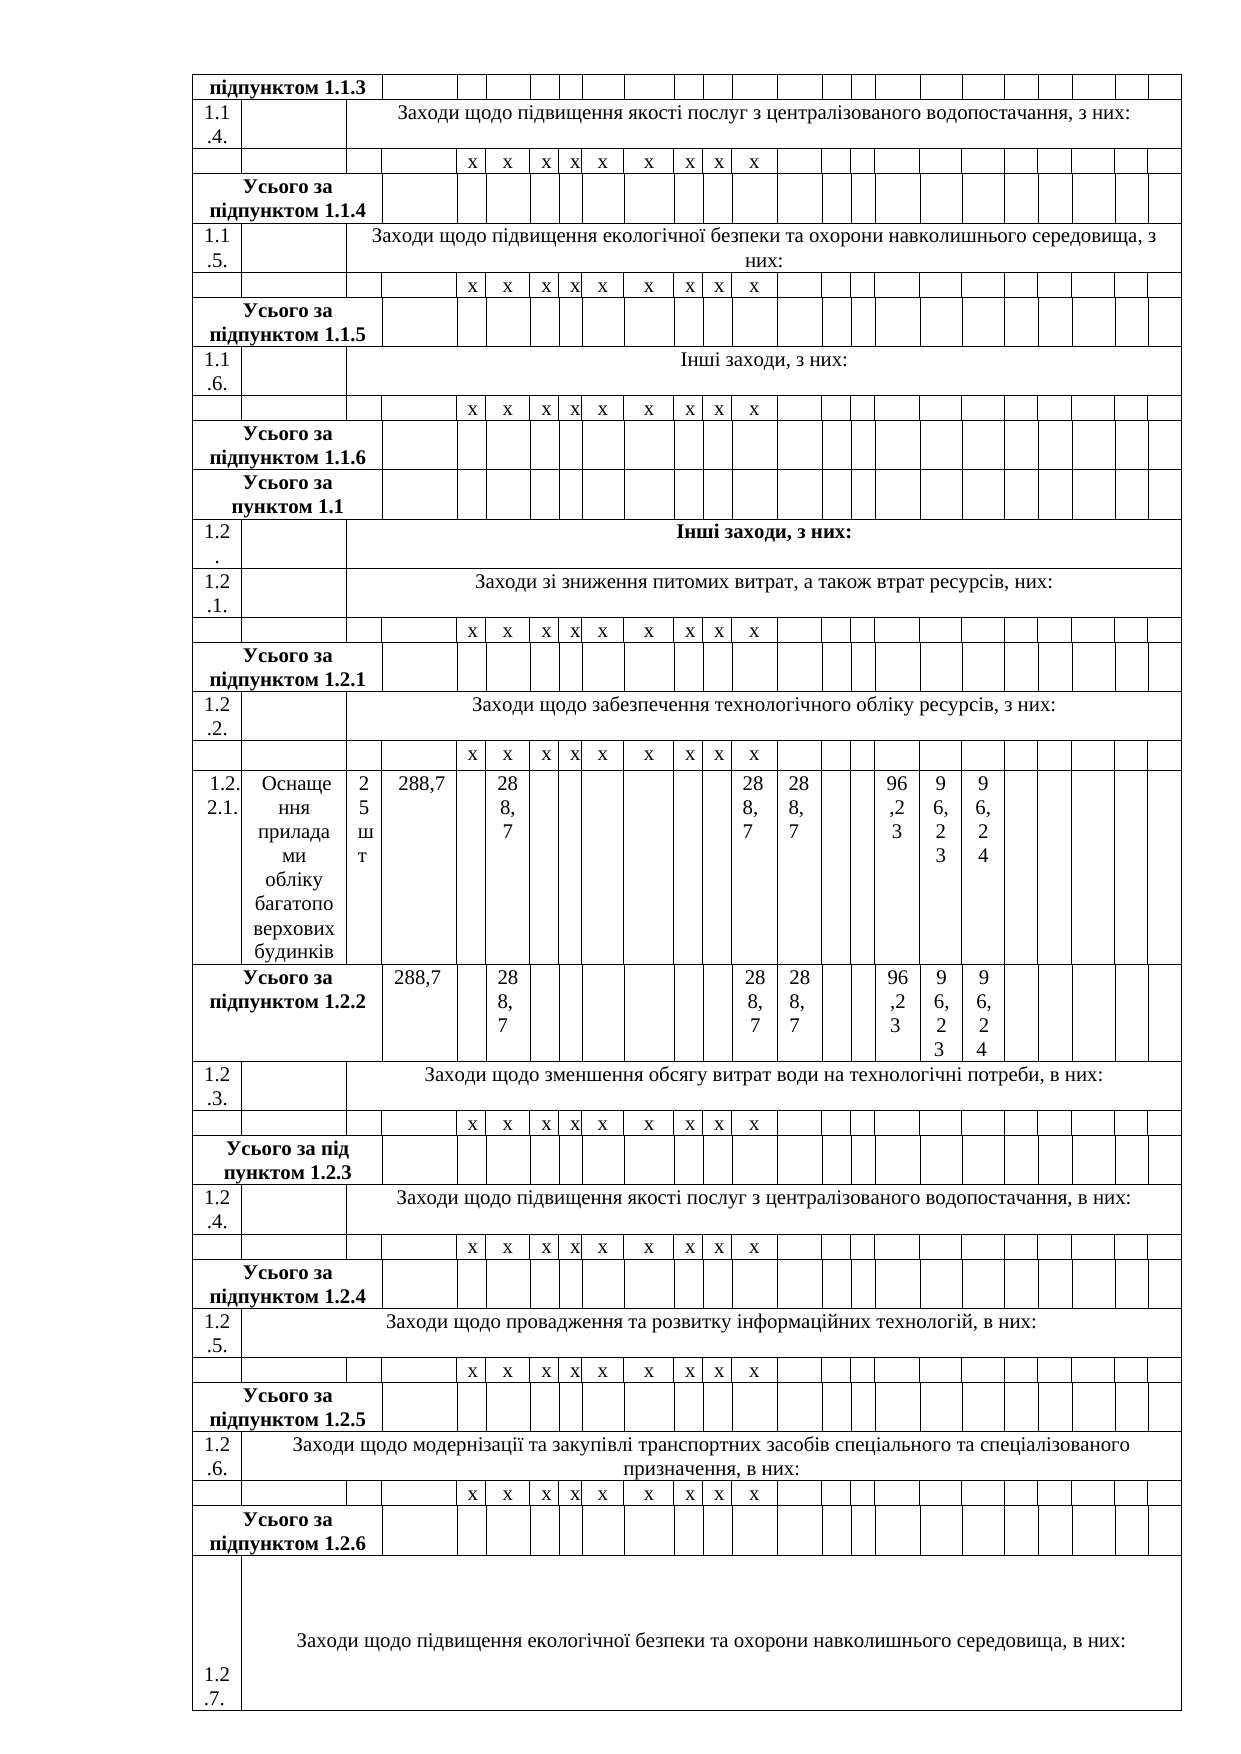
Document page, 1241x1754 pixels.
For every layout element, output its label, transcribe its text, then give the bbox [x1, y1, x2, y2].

table_cell [560, 1260, 582, 1308]
table_cell [487, 421, 530, 469]
table_cell [242, 618, 346, 642]
table_cell х [624, 1358, 673, 1382]
table_cell [1115, 149, 1147, 173]
table_cell [560, 470, 582, 518]
table_cell [675, 174, 703, 222]
table_cell [458, 298, 486, 346]
table_cell х [530, 741, 558, 770]
table_cell [963, 298, 1004, 346]
table_cell [1038, 1235, 1071, 1258]
table_cell [1039, 174, 1072, 222]
table_cell [1115, 396, 1147, 420]
table_cell [1072, 396, 1114, 420]
table_cell [822, 771, 850, 963]
table_cell [382, 149, 456, 173]
table_cell [778, 618, 821, 642]
table_cell [733, 643, 777, 691]
table_cell [778, 1260, 822, 1308]
table_cell [963, 1260, 1004, 1308]
table_cell [625, 965, 674, 1061]
table_cell [822, 1235, 850, 1258]
table_cell [193, 618, 241, 642]
table_cell [704, 470, 732, 518]
table_cell х [732, 1111, 777, 1135]
table_cell [778, 1383, 822, 1431]
table_cell Заходи щодо підвищення якості послуг з централізованого водопостачання, з них: [347, 100, 1181, 148]
table_cell [458, 1506, 486, 1554]
table_cell [823, 1506, 851, 1554]
table_cell [875, 273, 919, 297]
table_cell [704, 1383, 732, 1431]
table_cell [778, 643, 822, 691]
table_cell [921, 75, 962, 99]
table_cell [778, 1358, 821, 1382]
table_cell [625, 1383, 674, 1431]
table_cell х [530, 618, 558, 642]
table_cell [962, 1358, 1004, 1382]
table_cell [962, 273, 1004, 297]
table_cell Інші заходи, з них: [347, 347, 1181, 395]
table_cell х [582, 396, 623, 420]
table_cell 96,24 [963, 965, 1004, 1061]
table_cell [1005, 75, 1038, 99]
table_cell [675, 1506, 703, 1554]
table_cell [675, 421, 703, 469]
table_cell х [674, 618, 702, 642]
table_cell [921, 1136, 962, 1184]
table_cell [851, 1358, 874, 1382]
table_cell [1005, 1383, 1038, 1431]
table_cell Заходи щодо забезпечення технологічного обліку ресурсів, з них: [347, 692, 1181, 740]
table_cell [920, 1235, 961, 1258]
table_cell х [457, 1111, 485, 1135]
table_cell 1.1.5. [193, 224, 241, 272]
table_cell [1039, 965, 1072, 1061]
table_cell [822, 741, 850, 770]
table_cell [851, 1481, 874, 1505]
table_cell [1005, 1260, 1038, 1308]
table_cell [1073, 174, 1115, 222]
table_cell [193, 741, 241, 770]
table_cell [1149, 1136, 1181, 1184]
table_cell [876, 1506, 920, 1554]
table_cell [1116, 965, 1148, 1061]
table_cell [852, 421, 875, 469]
table_cell [876, 470, 920, 518]
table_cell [193, 75, 382, 99]
table_cell х [703, 1235, 731, 1258]
table_cell [487, 1136, 530, 1184]
table_cell [193, 1358, 241, 1382]
table_cell Заходи щодо підвищення якості послуг з централізованого водопостачання, в них: [347, 1185, 1181, 1233]
table_cell [1005, 421, 1038, 469]
table_cell х [674, 1481, 702, 1505]
table_cell [920, 618, 961, 642]
table_cell х [486, 273, 529, 297]
table_cell [1148, 1111, 1181, 1135]
table_cell [852, 174, 875, 222]
table_cell х [486, 396, 529, 420]
table_cell [1072, 741, 1114, 770]
table_cell 1.2.1. [193, 569, 241, 617]
table_cell [458, 421, 486, 469]
table_cell х [703, 618, 731, 642]
table_cell [583, 1383, 624, 1431]
table_cell [382, 1111, 456, 1135]
table_cell [625, 75, 674, 99]
table_cell [583, 298, 624, 346]
table_cell [560, 174, 582, 222]
table_cell [1005, 1481, 1037, 1505]
table_cell [531, 174, 559, 222]
table_cell х [486, 1481, 529, 1505]
table_cell [852, 1383, 875, 1431]
table_cell Заходи щодо підвищення екологічної безпеки та охорони навколишнього середовища, з них: [347, 224, 1181, 272]
table_cell 96,23 [920, 771, 961, 963]
table_cell [559, 771, 581, 963]
table_cell [193, 1481, 241, 1505]
table_cell [920, 1358, 961, 1382]
table_cell [852, 470, 875, 518]
table_cell х [732, 1358, 777, 1382]
table_cell [1073, 965, 1115, 1061]
table_cell [1148, 1481, 1181, 1505]
table_cell х [703, 741, 731, 770]
table_cell [963, 470, 1004, 518]
table_cell [242, 692, 346, 740]
table_cell [347, 741, 381, 770]
table_cell [1005, 470, 1038, 518]
table_cell [383, 298, 457, 346]
table_cell [962, 1235, 1004, 1258]
table_cell [1038, 1358, 1071, 1382]
table_cell [875, 1358, 919, 1382]
table_cell [1039, 298, 1072, 346]
table_cell 288,7 [383, 965, 457, 1061]
table_cell [347, 1358, 381, 1382]
table_cell [193, 1111, 241, 1135]
table_cell [531, 1136, 559, 1184]
table_cell х [582, 1235, 623, 1258]
table_cell [822, 273, 850, 297]
table_cell [1039, 75, 1072, 99]
table_cell х [486, 1235, 529, 1258]
table_cell х [457, 1235, 485, 1258]
table_cell [560, 421, 582, 469]
table_cell [921, 470, 962, 518]
table_cell [1005, 1111, 1037, 1135]
table_cell 96,24 [962, 771, 1004, 963]
table_cell 1.2.5. [193, 1309, 241, 1357]
table_cell [962, 618, 1004, 642]
table_cell [625, 1260, 674, 1308]
table_cell [583, 421, 624, 469]
table_cell х [457, 1358, 485, 1382]
table_cell [487, 470, 530, 518]
table_cell [560, 298, 582, 346]
table_cell [674, 771, 702, 963]
table_cell [383, 643, 457, 691]
table_cell [1005, 643, 1038, 691]
table_cell [531, 470, 559, 518]
table_cell [458, 470, 486, 518]
table_cell [347, 1235, 381, 1258]
table_cell [823, 1136, 851, 1184]
table_cell Заходи щодо підвищення екологічної безпеки та охорони навколишнього середовища, в них: [242, 1556, 1181, 1710]
table_cell [531, 1260, 559, 1308]
table_cell 288,7 [778, 771, 821, 963]
table_cell [458, 1383, 486, 1431]
table_cell [1073, 1260, 1115, 1308]
table_cell [851, 741, 874, 770]
table_cell 288,7 [486, 771, 529, 963]
table_cell [733, 298, 777, 346]
table_cell [778, 470, 822, 518]
table_cell [1115, 1481, 1147, 1505]
table_cell 1.2. [193, 520, 241, 568]
table_cell [1072, 1358, 1114, 1382]
table_cell [383, 1506, 457, 1554]
table_cell 1.2.2. [193, 692, 241, 740]
table_cell [963, 643, 1004, 691]
table_cell [1073, 421, 1115, 469]
table_cell [531, 643, 559, 691]
table_cell [921, 1506, 962, 1554]
table_cell [852, 965, 875, 1061]
table_cell [921, 1260, 962, 1308]
table_cell [625, 174, 674, 222]
table_cell [823, 1383, 851, 1431]
table_cell х [732, 1235, 777, 1258]
table_cell 1.2.7. [193, 1556, 241, 1710]
table_cell х [530, 149, 558, 173]
table_cell х [559, 1235, 581, 1258]
table_cell [1148, 771, 1181, 963]
table_cell [675, 75, 703, 99]
table_cell [675, 298, 703, 346]
table_cell [242, 1062, 346, 1110]
table_cell х [530, 396, 558, 420]
table_cell х [624, 273, 673, 297]
table_cell [778, 1506, 822, 1554]
table_cell [704, 421, 732, 469]
table_cell [823, 75, 851, 99]
table_cell х [674, 1111, 702, 1135]
table_cell 96,23 [876, 965, 920, 1061]
table_cell [531, 298, 559, 346]
table_cell [822, 1358, 850, 1382]
table_cell [531, 1383, 559, 1431]
table_cell [1073, 470, 1115, 518]
table_cell [823, 470, 851, 518]
table_cell [1073, 75, 1115, 99]
table_cell [531, 1506, 559, 1554]
table_cell [733, 1506, 777, 1554]
table_cell [921, 298, 962, 346]
table_cell [560, 75, 582, 99]
table_cell [1149, 421, 1181, 469]
table_cell [458, 174, 486, 222]
table_cell [1038, 273, 1071, 297]
table_cell [1148, 741, 1181, 770]
table_cell [625, 643, 674, 691]
table_cell х [530, 1111, 558, 1135]
table_cell [382, 273, 456, 297]
table_cell [487, 1260, 530, 1308]
table_cell 96,23 [921, 965, 962, 1061]
table_cell [875, 149, 919, 173]
table_cell [1072, 273, 1114, 297]
table_cell [1005, 965, 1038, 1061]
table_cell [1005, 149, 1037, 173]
table_cell [1005, 618, 1037, 642]
table_cell [1039, 643, 1072, 691]
table_cell х [732, 741, 777, 770]
table_cell [383, 421, 457, 469]
table_cell [876, 298, 920, 346]
table_cell [1116, 1383, 1148, 1431]
table_cell х [624, 741, 673, 770]
table_cell х [486, 618, 529, 642]
table_cell х [732, 1481, 777, 1505]
table_cell [1116, 1136, 1148, 1184]
table_cell [458, 1260, 486, 1308]
table_cell [1005, 1235, 1037, 1258]
table_cell [1149, 75, 1181, 99]
table_cell х [703, 1111, 731, 1135]
table_cell [1038, 149, 1071, 173]
table_cell [242, 347, 346, 395]
table_cell [1038, 396, 1071, 420]
table_cell х [559, 1481, 581, 1505]
table_cell [1005, 298, 1038, 346]
table_cell [347, 273, 381, 297]
table_cell [242, 1185, 346, 1233]
table_cell [963, 1506, 1004, 1554]
table_cell [242, 396, 346, 420]
table_cell [778, 1136, 822, 1184]
table_cell [851, 1235, 874, 1258]
table_cell [852, 1260, 875, 1308]
table_cell [583, 643, 624, 691]
table_cell х [457, 1481, 485, 1505]
table_cell [1072, 1235, 1114, 1258]
table_cell [851, 149, 874, 173]
table_cell [733, 1383, 777, 1431]
table_cell [920, 741, 961, 770]
table_cell [382, 396, 456, 420]
table_cell [625, 1506, 674, 1554]
table_cell [1039, 470, 1072, 518]
table_cell [382, 1235, 456, 1258]
table_cell [383, 1383, 457, 1431]
table_cell [1149, 643, 1181, 691]
table_cell х [457, 149, 485, 173]
table_cell х [559, 1358, 581, 1382]
table_cell [851, 273, 874, 297]
table_cell [560, 965, 582, 1061]
table_cell х [559, 1111, 581, 1135]
table_cell [1072, 618, 1114, 642]
table_cell х [530, 273, 558, 297]
table_cell [822, 396, 850, 420]
table_cell [852, 1506, 875, 1554]
table_cell х [674, 273, 702, 297]
table_cell х [624, 1235, 673, 1258]
table_cell [875, 1111, 919, 1135]
table_cell 96,23 [875, 771, 919, 963]
table_cell [675, 1383, 703, 1431]
table_cell [704, 965, 732, 1061]
table_cell х [559, 396, 581, 420]
table_cell [347, 1481, 381, 1505]
table_cell [1116, 421, 1148, 469]
table_cell 1.2.2.1. [193, 771, 241, 963]
table_cell [851, 618, 874, 642]
table_cell [1149, 470, 1181, 518]
table_cell [347, 396, 381, 420]
table_cell Усього за підпунктом 1.2.6 [193, 1506, 382, 1554]
table_cell [1073, 1383, 1115, 1431]
table_cell [875, 1235, 919, 1258]
table_cell [1148, 149, 1181, 173]
table_cell [778, 75, 822, 99]
table_cell 288,7 [778, 965, 822, 1061]
table_cell [1115, 771, 1147, 963]
table_cell [733, 421, 777, 469]
table_cell [1149, 965, 1181, 1061]
table_cell х [486, 741, 529, 770]
table_cell [1148, 273, 1181, 297]
table_cell [875, 1481, 919, 1505]
table_cell [1073, 1136, 1115, 1184]
table_cell [383, 174, 457, 222]
table_cell [193, 396, 241, 420]
table_cell Усього за підпунктом 1.1.5 [193, 298, 382, 346]
table_cell [1005, 741, 1037, 770]
table_cell [530, 771, 558, 963]
table_cell [920, 396, 961, 420]
table_cell [382, 618, 456, 642]
table_cell [822, 1481, 850, 1505]
table_cell [625, 1136, 674, 1184]
table_cell [560, 1506, 582, 1554]
table_cell Усього за підпунктом 1.1.6 [193, 421, 382, 469]
table_cell [1039, 1260, 1072, 1308]
table_cell х [486, 149, 529, 173]
table_cell [875, 396, 919, 420]
table_cell х [732, 396, 777, 420]
table_cell [560, 643, 582, 691]
table_cell х [624, 618, 673, 642]
table_cell [921, 421, 962, 469]
table_cell х [624, 1481, 673, 1505]
table_cell х [457, 741, 485, 770]
table_cell [1073, 1506, 1115, 1554]
table_cell [675, 965, 703, 1061]
table_cell [920, 1111, 961, 1135]
table_cell [733, 1260, 777, 1308]
table_cell [583, 1136, 624, 1184]
table_cell [823, 174, 851, 222]
table_cell [852, 75, 875, 99]
table_cell [242, 1235, 346, 1258]
table_cell [458, 1136, 486, 1184]
table_cell [382, 1481, 456, 1505]
table_cell 288,7 [733, 965, 777, 1061]
table_cell [1039, 1383, 1072, 1431]
table_cell [963, 1383, 1004, 1431]
table_cell [962, 1481, 1004, 1505]
table_cell [1005, 396, 1037, 420]
table_cell [625, 470, 674, 518]
table_cell [823, 965, 851, 1061]
table_cell 25шт [347, 771, 381, 963]
table_cell [583, 75, 624, 99]
table_cell х [674, 1358, 702, 1382]
table_cell [193, 273, 241, 297]
table_cell 288,7 [487, 965, 530, 1061]
table_cell [876, 1260, 920, 1308]
table_cell х [582, 1111, 623, 1135]
table_cell [1116, 75, 1148, 99]
table_cell [1073, 643, 1115, 691]
table_cell х [582, 273, 623, 297]
table_cell [1116, 643, 1148, 691]
table_cell [921, 174, 962, 222]
table_cell [193, 149, 241, 173]
table_cell [382, 1358, 456, 1382]
table_cell [675, 1136, 703, 1184]
table_cell [1072, 1111, 1114, 1135]
table_cell [583, 965, 624, 1061]
table_cell [704, 1136, 732, 1184]
table_cell [876, 174, 920, 222]
table_cell х [582, 1481, 623, 1505]
table_cell [675, 470, 703, 518]
table_cell Усього за підпунктом 1.2.5 [193, 1383, 382, 1431]
table_cell [733, 470, 777, 518]
table_cell [704, 75, 732, 99]
table_cell х [582, 618, 623, 642]
table_cell х [674, 1235, 702, 1258]
table_cell [1005, 273, 1037, 297]
table_cell [1149, 1260, 1181, 1308]
table_cell [733, 1136, 777, 1184]
table_cell [920, 1481, 961, 1505]
table_cell х [624, 396, 673, 420]
table_cell х [457, 273, 485, 297]
table_cell 288,7 [732, 771, 777, 963]
table_cell х [732, 618, 777, 642]
table_cell [778, 1111, 821, 1135]
table_cell х [582, 1358, 623, 1382]
table_cell х [457, 396, 485, 420]
table_cell [1148, 1358, 1181, 1382]
table_cell [823, 421, 851, 469]
table_cell [1149, 174, 1181, 222]
table_cell [733, 174, 777, 222]
table_cell [347, 1111, 381, 1135]
table_cell [531, 965, 559, 1061]
table_cell [1039, 421, 1072, 469]
table_cell Усього за підпунктом 1.2.2 [193, 965, 382, 1061]
table_cell [347, 149, 381, 173]
table_cell [733, 75, 777, 99]
table_cell [851, 396, 874, 420]
table_cell х [559, 618, 581, 642]
table_cell х [582, 149, 623, 173]
table_cell [242, 1111, 346, 1135]
table_cell [242, 273, 346, 297]
table_cell х [703, 273, 731, 297]
table_cell [704, 1260, 732, 1308]
table_cell [242, 224, 346, 272]
table_cell [242, 1358, 346, 1382]
table_cell [822, 149, 850, 173]
table_cell [1149, 1506, 1181, 1554]
table_cell [583, 1506, 624, 1554]
table_cell [963, 75, 1004, 99]
table_cell [458, 965, 486, 1061]
table_cell [1005, 1136, 1038, 1184]
table_cell [778, 174, 822, 222]
table_cell [1005, 1358, 1037, 1382]
table_cell 1.2.4. [193, 1185, 241, 1233]
table_cell [1005, 1506, 1038, 1554]
table_cell [876, 75, 920, 99]
table_cell [822, 618, 850, 642]
table_cell х [530, 1235, 558, 1258]
table_cell [487, 1383, 530, 1431]
table_cell [704, 174, 732, 222]
table_cell [823, 643, 851, 691]
table_cell [921, 1383, 962, 1431]
table_cell [962, 396, 1004, 420]
table_cell [852, 298, 875, 346]
table_cell [1148, 618, 1181, 642]
table_cell [487, 174, 530, 222]
table_cell [1116, 174, 1148, 222]
table_cell х [703, 396, 731, 420]
table_cell х [674, 741, 702, 770]
table_cell [1073, 298, 1115, 346]
table_cell [583, 174, 624, 222]
table_cell [383, 75, 457, 99]
table_cell [242, 741, 346, 770]
table_cell [1116, 1260, 1148, 1308]
table_cell [1115, 618, 1147, 642]
table_cell [1149, 1383, 1181, 1431]
table_cell [876, 643, 920, 691]
table_cell [383, 1136, 457, 1184]
table_cell [1148, 396, 1181, 420]
table_cell [1005, 174, 1038, 222]
table_cell [823, 298, 851, 346]
table_cell [852, 643, 875, 691]
table_cell [624, 771, 673, 963]
table_cell [1039, 1506, 1072, 1554]
table_cell [382, 741, 456, 770]
table_cell [963, 421, 1004, 469]
table_cell [1039, 1136, 1072, 1184]
table_cell [1115, 1111, 1147, 1135]
table_cell х [559, 149, 581, 173]
table_cell [920, 273, 961, 297]
table_cell Усього за підпунктом 1.2.4 [193, 1260, 382, 1308]
table_cell [625, 298, 674, 346]
table_cell [383, 470, 457, 518]
table_cell [962, 1111, 1004, 1135]
table_cell [242, 569, 346, 617]
table_cell [778, 396, 821, 420]
table_cell [921, 643, 962, 691]
table_cell Усього за підпунктом 1.1.4 [193, 174, 382, 222]
table_cell 1.2.3. [193, 1062, 241, 1110]
table_cell [583, 470, 624, 518]
table_cell [1116, 298, 1148, 346]
table_cell [1115, 1358, 1147, 1382]
table_cell Заходи щодо зменшення обсягу витрат води на технологічні потреби, в них: [347, 1062, 1181, 1110]
table_cell [625, 421, 674, 469]
table_cell [458, 643, 486, 691]
table_cell [487, 1506, 530, 1554]
table_cell [531, 421, 559, 469]
table_cell [778, 298, 822, 346]
table_cell [778, 273, 821, 297]
table_cell Інші заходи, з них: [347, 520, 1181, 568]
table_cell [1038, 771, 1071, 963]
table_cell [1072, 149, 1114, 173]
table_cell [1038, 1111, 1071, 1135]
table_cell [1038, 741, 1071, 770]
table_cell [458, 75, 486, 99]
table_cell [531, 75, 559, 99]
table_cell [560, 1383, 582, 1431]
table_cell [457, 771, 485, 963]
table_cell [1115, 741, 1147, 770]
table_cell [822, 1111, 850, 1135]
table_cell Заходи щодо провадження та розвитку інформаційних технологій, в них: [242, 1309, 1181, 1357]
table_cell [1072, 771, 1114, 963]
table_cell [487, 643, 530, 691]
table_cell 288,7 [382, 771, 456, 963]
table_cell х [457, 618, 485, 642]
table_cell х [582, 741, 623, 770]
table_cell [876, 1383, 920, 1431]
table_cell х [624, 1111, 673, 1135]
table_cell [242, 100, 346, 148]
table_cell [1148, 1235, 1181, 1258]
table_cell [778, 421, 822, 469]
table_cell [1038, 618, 1071, 642]
table_cell Заходи зі зниження питомих витрат, а також втрат ресурсів, них: [347, 569, 1181, 617]
table_cell [1038, 1481, 1071, 1505]
table_cell [193, 1235, 241, 1258]
table_cell [875, 618, 919, 642]
table_cell х [486, 1358, 529, 1382]
table_cell [876, 421, 920, 469]
table_cell х [559, 273, 581, 297]
table_cell [704, 643, 732, 691]
table_cell [487, 298, 530, 346]
table_cell [823, 1260, 851, 1308]
table_cell [778, 1235, 821, 1258]
table_cell х [674, 396, 702, 420]
table_cell [1115, 1235, 1147, 1258]
table_cell х [703, 1358, 731, 1382]
table_cell х [703, 149, 731, 173]
table_cell 1.1.4. [193, 100, 241, 148]
table_cell [704, 298, 732, 346]
table_cell [963, 1136, 1004, 1184]
table_cell [778, 741, 821, 770]
table_cell [242, 1481, 346, 1505]
table_cell Усього за пунктом 1.1 [193, 470, 382, 518]
table_cell [675, 1260, 703, 1308]
table_cell 1.1.6. [193, 347, 241, 395]
table_cell Усього за підпунктом 1.2.1 [193, 643, 382, 691]
table_cell [242, 149, 346, 173]
table_cell х [559, 741, 581, 770]
table_cell х [530, 1481, 558, 1505]
table_cell х [732, 149, 777, 173]
table_cell [704, 1506, 732, 1554]
table_cell [851, 771, 874, 963]
table_cell х [530, 1358, 558, 1382]
table_cell х [486, 1111, 529, 1135]
table_cell [875, 741, 919, 770]
table_cell [778, 149, 821, 173]
table_cell [583, 1260, 624, 1308]
table_cell Заходи щодо модернізації та закупівлі транспортних засобів спеціального та спеціалізованого призначення, в них: [242, 1432, 1181, 1480]
table_cell [675, 643, 703, 691]
table_cell [560, 1136, 582, 1184]
table_cell [1116, 470, 1148, 518]
table_cell [347, 618, 381, 642]
table_cell [962, 741, 1004, 770]
table_cell Усього за під пунктом 1.2.3 [193, 1136, 382, 1184]
table_cell 1.2.6. [193, 1432, 241, 1480]
table_cell [1115, 273, 1147, 297]
table_cell [963, 174, 1004, 222]
table_cell х [732, 273, 777, 297]
table_cell [242, 520, 346, 568]
table_cell [1005, 771, 1037, 963]
table_cell [582, 771, 623, 963]
table_cell х [703, 1481, 731, 1505]
table_cell [962, 149, 1004, 173]
table_cell [1072, 1481, 1114, 1505]
table_cell х [624, 149, 673, 173]
table_cell [383, 1260, 457, 1308]
table_cell [703, 771, 731, 963]
table_cell [851, 1111, 874, 1135]
table_cell [920, 149, 961, 173]
table_cell [1149, 298, 1181, 346]
table_cell [487, 75, 530, 99]
table_cell [1116, 1506, 1148, 1554]
table_cell [876, 1136, 920, 1184]
table_cell [778, 1481, 821, 1505]
table_cell х [674, 149, 702, 173]
table_cell [852, 1136, 875, 1184]
table_cell Оснащення приладами обліку багатоповерхових будинків [242, 771, 346, 963]
